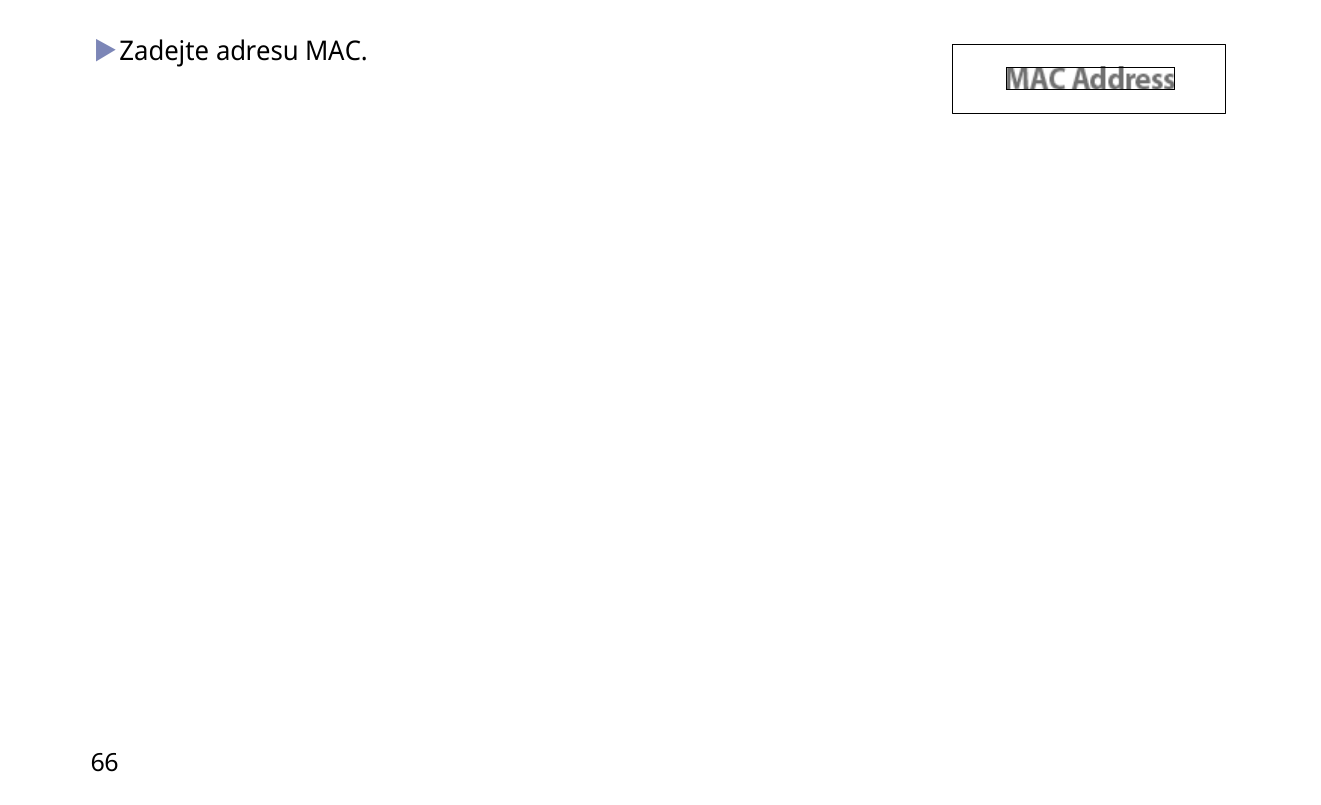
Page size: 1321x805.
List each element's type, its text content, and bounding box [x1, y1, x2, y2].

list Zadejte adresu MAC. [93, 31, 1258, 68]
picture [1007, 68, 1174, 89]
